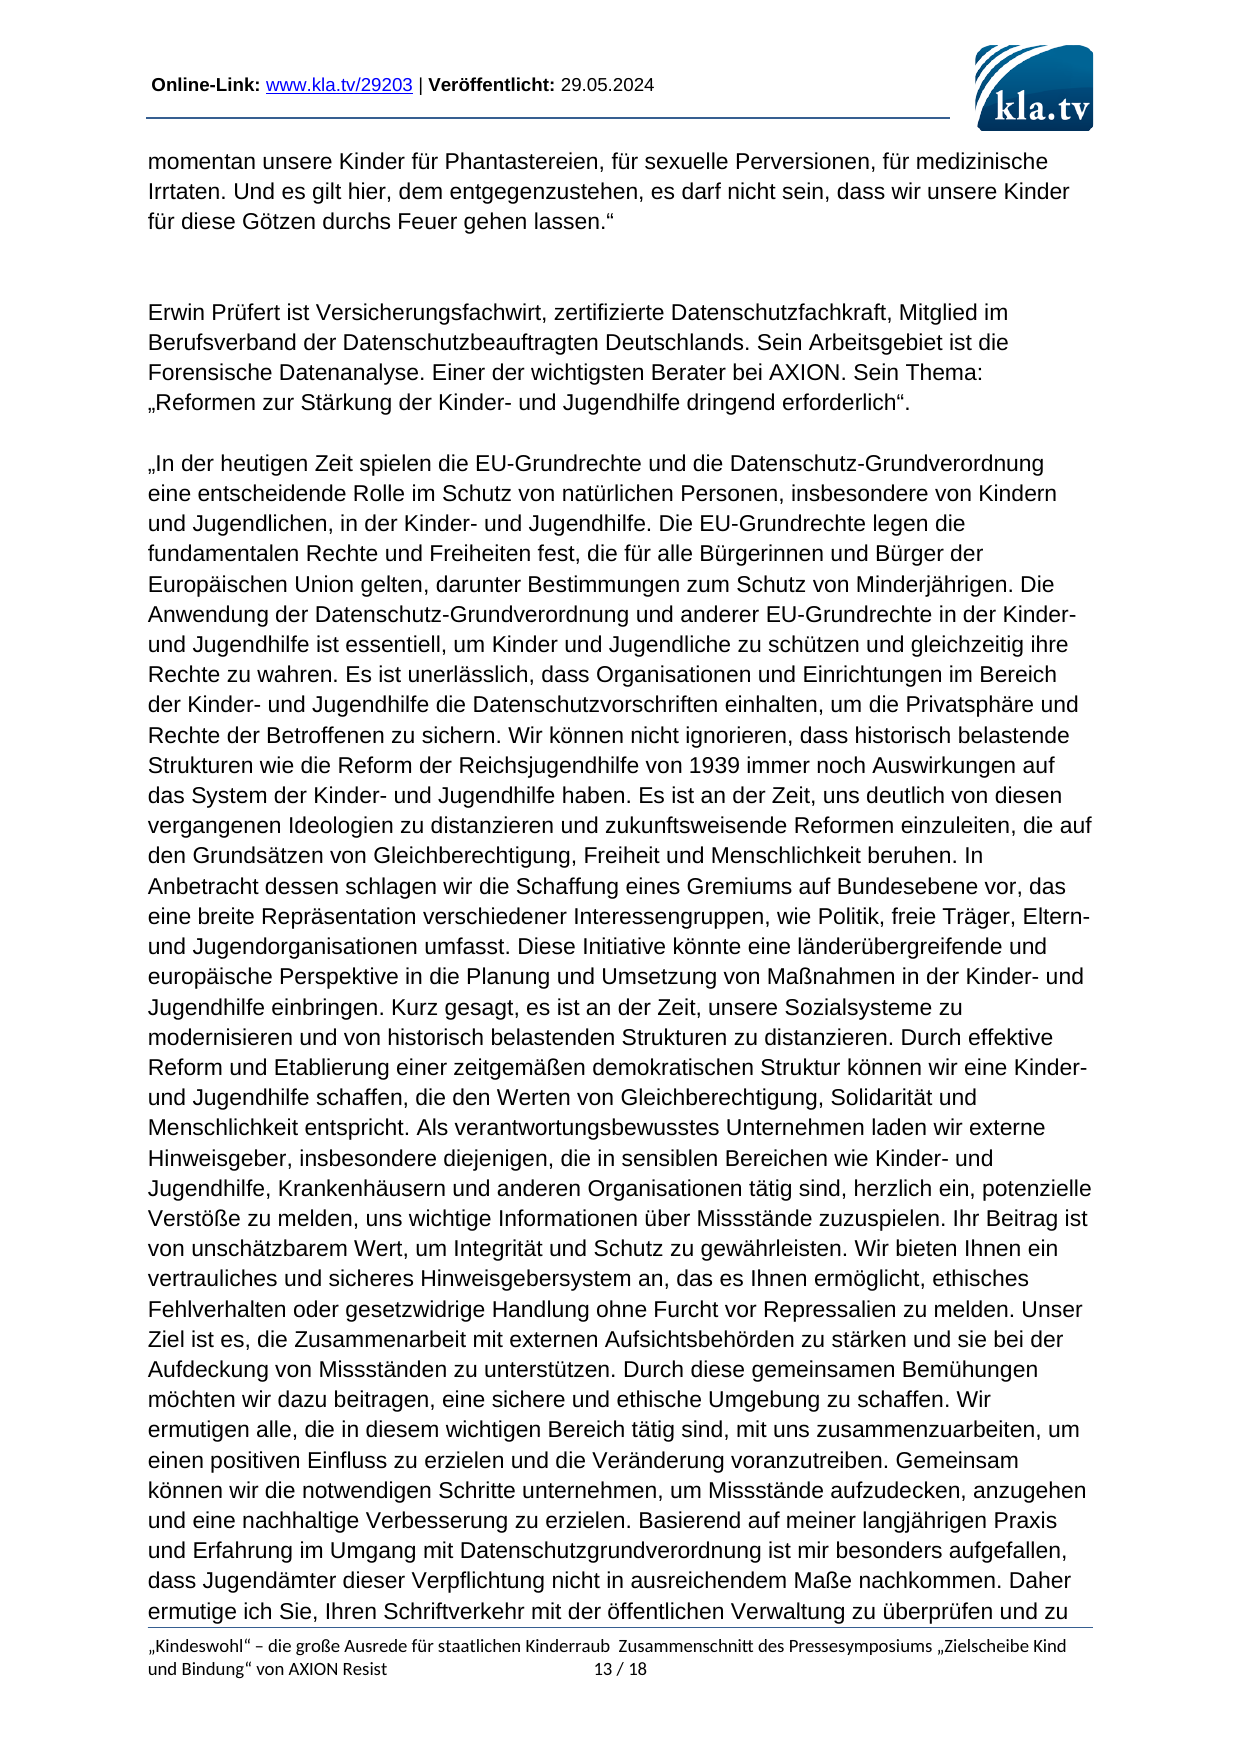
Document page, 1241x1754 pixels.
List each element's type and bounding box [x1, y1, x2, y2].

text [148, 148, 1093, 1624]
